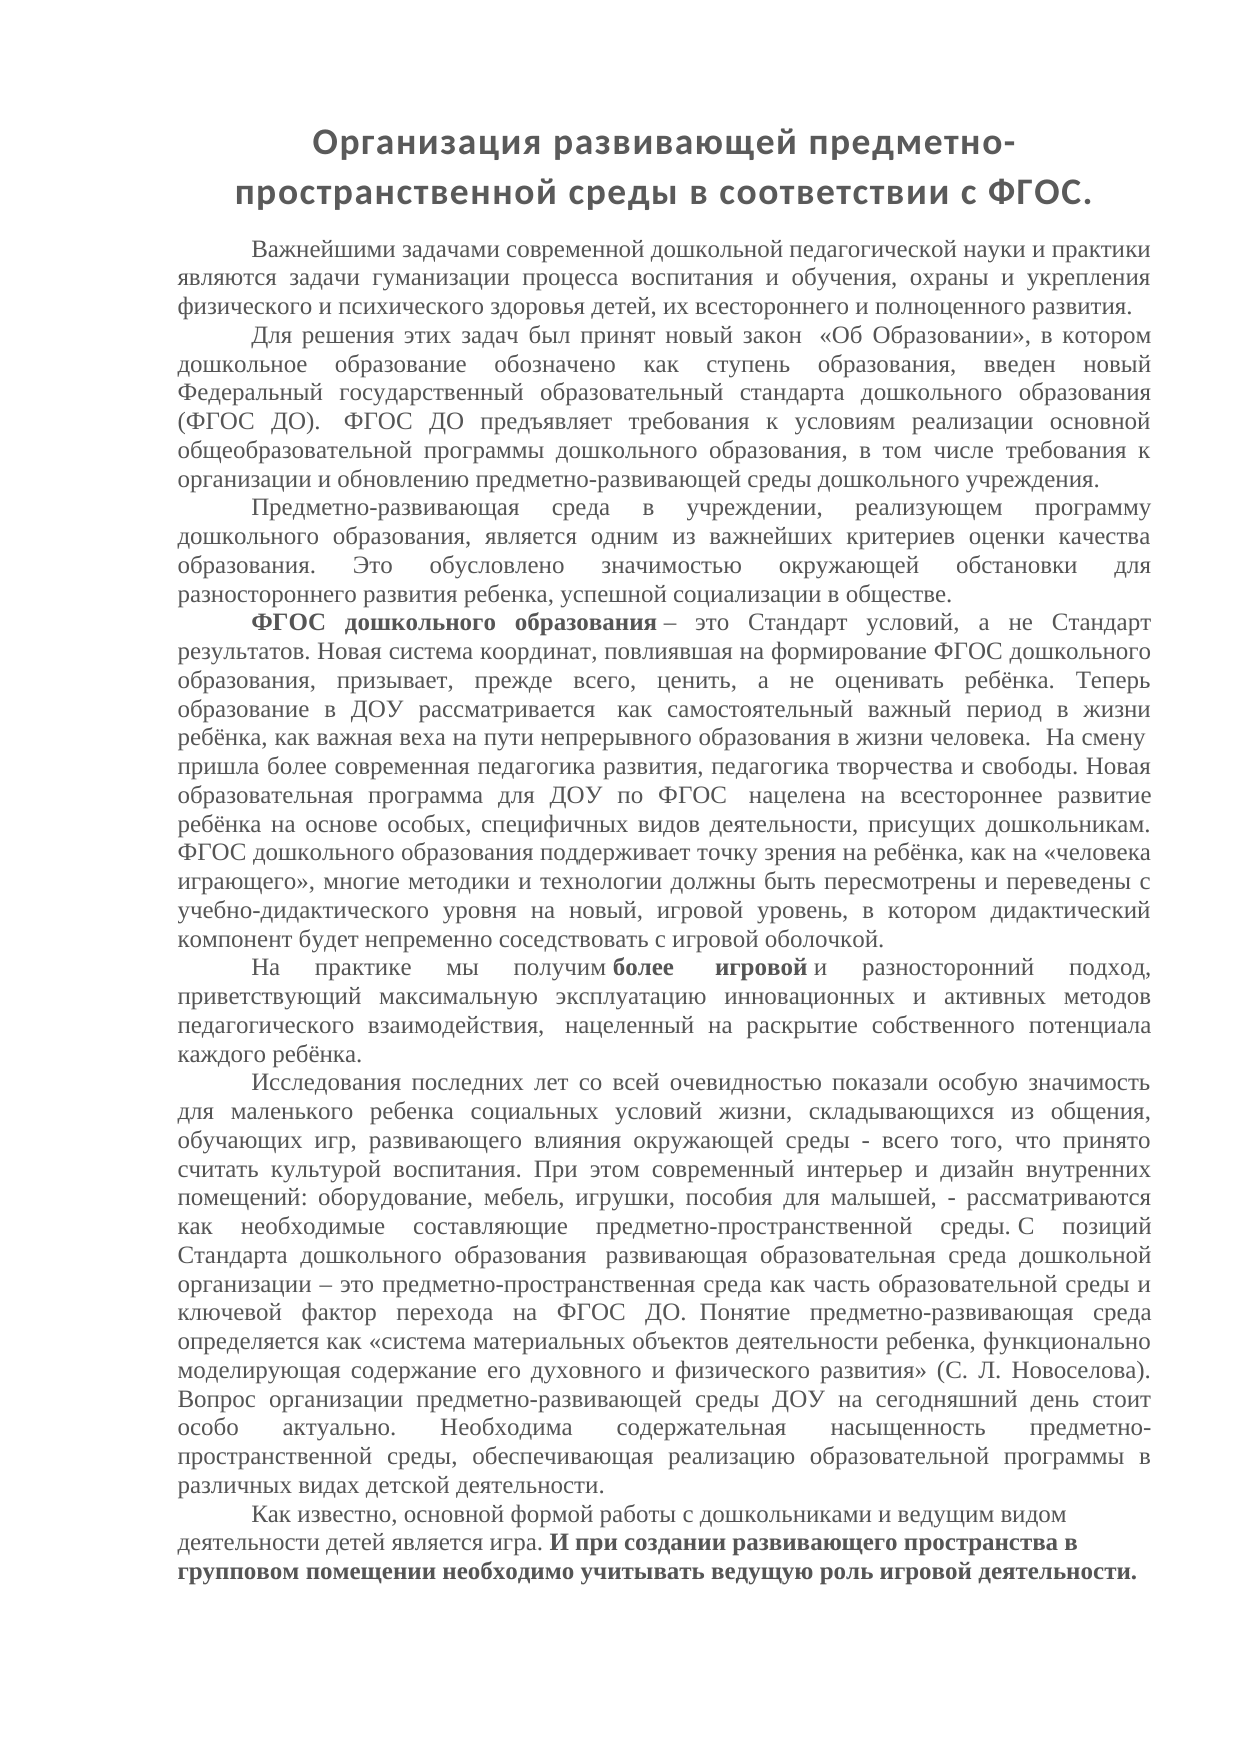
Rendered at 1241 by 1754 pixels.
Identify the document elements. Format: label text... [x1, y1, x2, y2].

text ФГОС дошкольного образования – это Стандарт условий, а не Стандарт результатов. Новая система координат, повлиявшая на формирование ФГОС дошкольного образования, призывает, прежде всего, ценить, а не оценивать ребёнка. Теперь образование в ДОУ рассматривается как самостоятельный важный период в жизни ребёнка, как важная веха на пути непрерывного образования в жизни человека. На смену пришла более современная педагогика развития, педагогика творчества и свободы. Новая образовательная программа для ДОУ по ФГОС нацелена на всестороннее развитие ребёнка на основе особых, специфичных видов деятельности, присущих дошкольникам. ФГОС дошкольного образования поддерживает точку зрения на ребёнка, как на «человека играющего», многие методики и технологии должны быть пересмотрены и переведены с учебно-дидактического уровня на новый, игровой уровень, в котором дидактический компонент будет непременно соседствовать с игровой оболочкой. [177, 607, 1152, 952]
subtitle Организация развивающей предметно-пространственной среды в соответствии с ФГОС. [177, 118, 1152, 213]
text Предметно-развивающая среда в учреждении, реализующем программу дошкольного образования, является одним из важнейших критериев оценки качества образования. Это обусловлено значимостью окружающей обстановки для разностороннего развития ребенка, успешной социализации в обществе. [177, 492, 1152, 607]
text Важнейшими задачами современной дошкольной педагогической науки и практики являются задачи гуманизации процесса воспитания и обучения, охраны и укрепления физического и психического здоровья детей, их всестороннего и полноценного развития. [177, 234, 1152, 320]
text Для решения этих задач был принят новый закон «Об Образовании», в котором дошкольное образование обозначено как ступень образования, введен новый Федеральный государственный образовательный стандарта дошкольного образования (ФГОС ДО). ФГОС ДО предъявляет требования к условиям реализации основной общеобразовательной программы дошкольного образования, в том числе требования к организации и обновлению предметно-развивающей среды дошкольного учреждения. [177, 320, 1152, 492]
text На практике мы получим более игровой и разносторонний подход, приветствующий максимальную эксплуатацию инновационных и активных методов педагогического взаимодействия, нацеленный на раскрытие собственного потенциала каждого ребёнка. [177, 952, 1152, 1067]
text Исследования последних лет со всей очевидностью показали особую значимость для маленького ребенка социальных условий жизни, складывающихся из общения, обучающих игр, развивающего влияния окружающей среды - всего того, что принято считать культурой воспитания. При этом современный интерьер и дизайн внутренних помещений: оборудование, мебель, игрушки, пособия для малышей, - рассматриваются как необходимые составляющие предметно-пространственной среды. С позиций Стандарта дошкольного образования развивающая образовательная среда дошкольной организации – это предметно-пространственная среда как часть образовательной среды и ключевой фактор перехода на ФГОС ДО. Понятие предметно-развивающая среда определяется как «система материальных объектов деятельности ребенка, функционально моделирующая содержание его духовного и физического развития» (С. Л. Новоселова). Вопрос организации предметно-развивающей среды ДОУ на сегодняшний день стоит особо актуально. Необходима содержательная насыщенность предметно-пространственной среды, обеспечивающая реализацию образовательной программы в различных видах детской деятельности. [177, 1067, 1152, 1499]
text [177, 1499, 1152, 1585]
